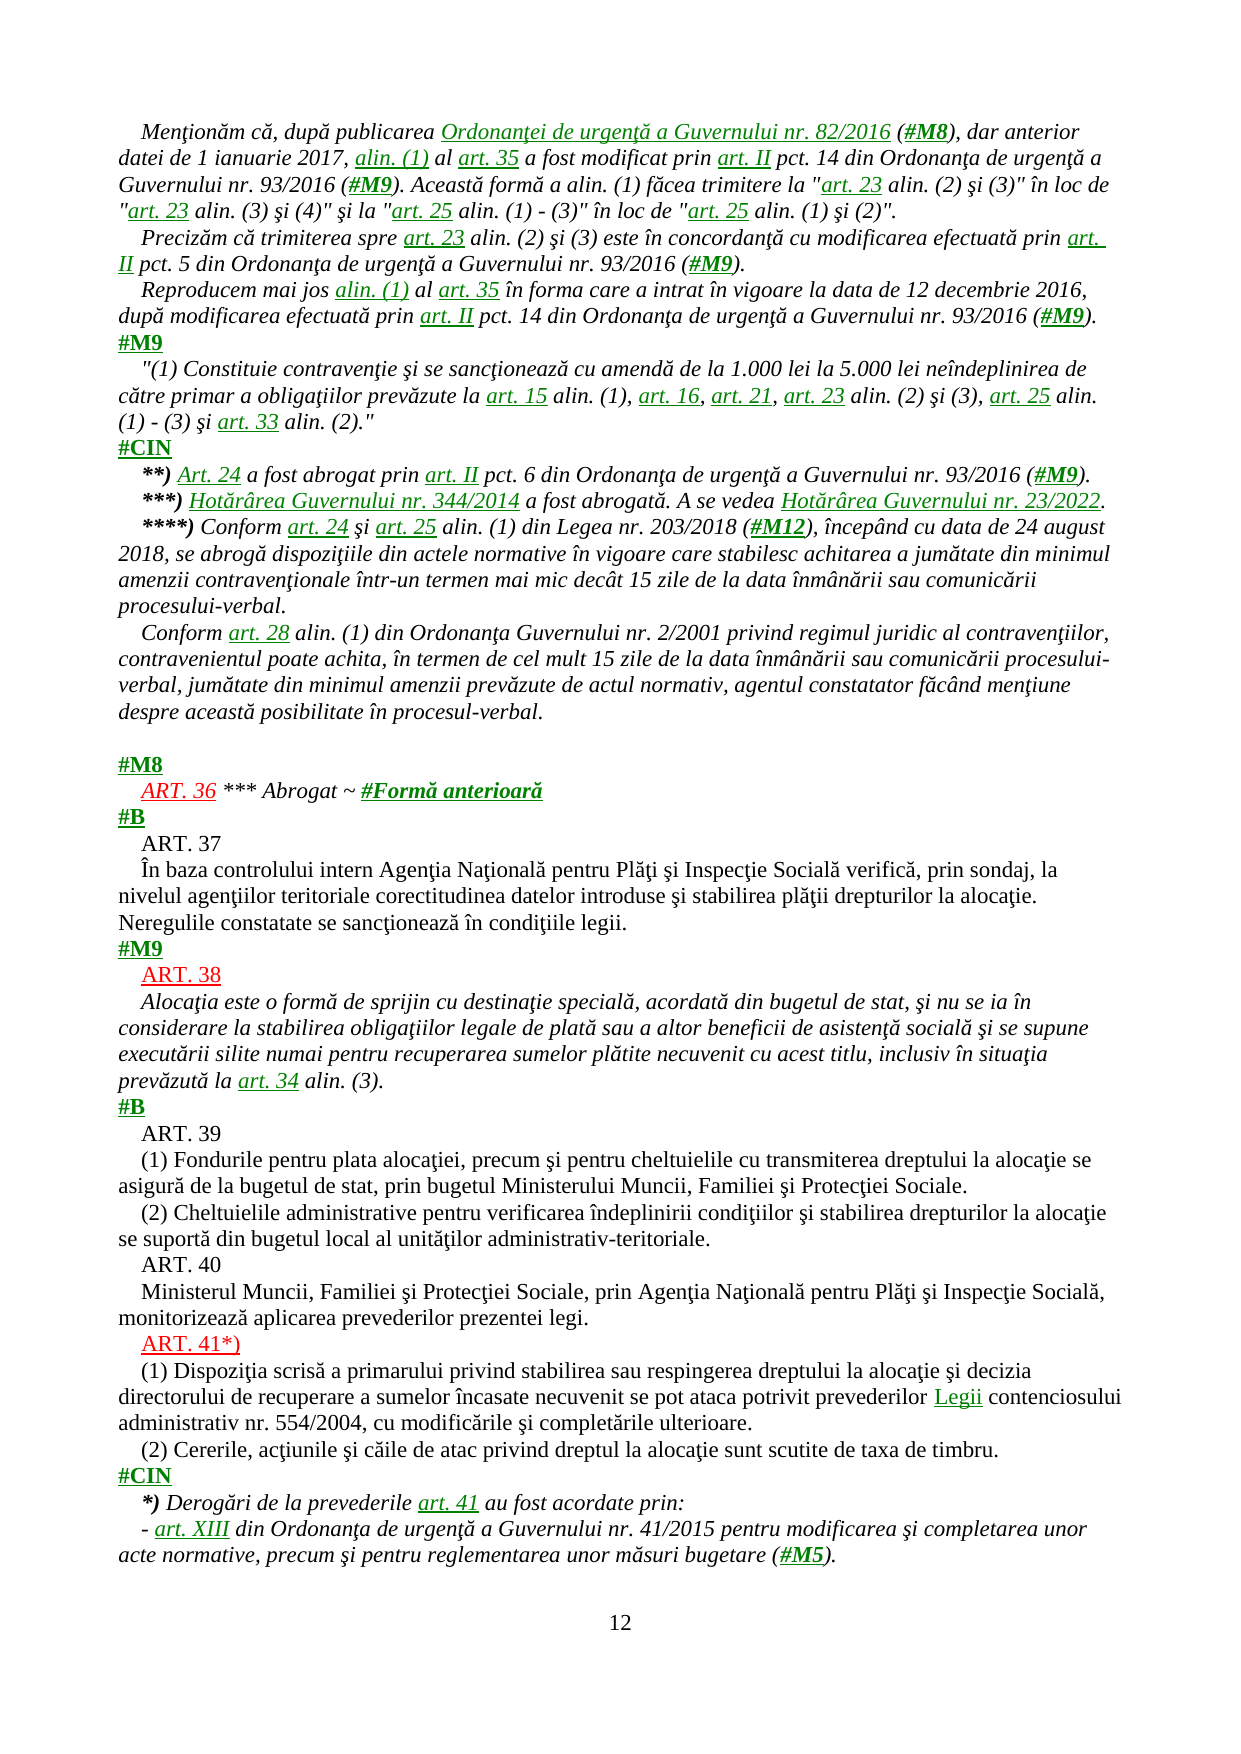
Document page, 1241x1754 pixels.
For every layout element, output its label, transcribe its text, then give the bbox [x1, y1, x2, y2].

text ART. 41*) [118, 1330, 1122, 1357]
text #B [118, 803, 1122, 830]
text ART. 40 [118, 1251, 1122, 1278]
text Reproducem mai jos alin. (1) al art. 35 în forma care a intrat în vigoare la data de 12 decembrie 2016, după modificarea efectuată prin art. II pct. 14 din Ordonanţa de urgenţă a Guvernului nr. 93/2016 (#M9). [118, 276, 1122, 329]
text #CIN [118, 1462, 1122, 1488]
text ***) Hotărârea Guvernului nr. 344/2014 a fost abrogată. A se vedea Hotărârea Guvernului nr. 23/2022. [118, 487, 1122, 513]
text ART. 36 *** Abrogat ~ #Formă anterioară [118, 777, 1122, 803]
text (2) Cheltuielile administrative pentru verificarea îndeplinirii condiţiilor şi stabilirea drepturilor la alocaţie se suportă din bugetul local al unităţilor administrativ-teritoriale. [118, 1199, 1122, 1251]
text ART. 37 [118, 830, 1122, 856]
text ****) Conform art. 24 şi art. 25 alin. (1) din Legea nr. 203/2018 (#M12), începând cu data de 24 august 2018, se abrogă dispoziţiile din actele normative în vigoare care stabilesc achitarea a jumătate din minimul amenzii contravenţionale într-un termen mai mic decât 15 zile de la data înmânării sau comunicării procesului-verbal. [118, 513, 1122, 619]
text #M8 [118, 751, 1122, 777]
text ART. 39 [118, 1119, 1122, 1146]
text **) Art. 24 a fost abrogat prin art. II pct. 6 din Ordonanţa de urgenţă a Guvernului nr. 93/2016 (#M9). [118, 461, 1122, 487]
text Conform art. 28 alin. (1) din Ordonanţa Guvernului nr. 2/2001 privind regimul juridic al contravenţiilor, contravenientul poate achita, în termen de cel mult 15 zile de la data înmânării sau comunicării procesului-verbal, jumătate din minimul amenzii prevăzute de actul normativ, agentul constatator făcând menţiune despre această posibilitate în procesul-verbal. [118, 619, 1122, 724]
text (1) Dispoziţia scrisă a primarului privind stabilirea sau respingerea dreptului la alocaţie şi decizia directorului de recuperare a sumelor încasate necuvenit se pot ataca potrivit prevederilor Legii contenciosului administrativ nr. 554/2004, cu modificările şi completările ulterioare. [118, 1357, 1122, 1436]
text În baza controlului intern Agenţia Naţională pentru Plăţi şi Inspecţie Socială verifică, prin sondaj, la nivelul agenţiilor teritoriale corectitudinea datelor introduse şi stabilirea plăţii drepturilor la alocaţie. Neregulile constatate se sancţionează în condiţiile legii. [118, 856, 1122, 935]
text #B [118, 1093, 1122, 1119]
text #M9 [118, 329, 1122, 355]
text Ministerul Muncii, Familiei şi Protecţiei Sociale, prin Agenţia Naţională pentru Plăţi şi Inspecţie Socială, monitorizează aplicarea prevederilor prezentei legi. [118, 1278, 1122, 1330]
text Precizăm că trimiterea spre art. 23 alin. (2) şi (3) este în concordanţă cu modificarea efectuată prin art. II pct. 5 din Ordonanţa de urgenţă a Guvernului nr. 93/2016 (#M9). [118, 223, 1122, 276]
text (1) Fondurile pentru plata alocaţiei, precum şi pentru cheltuielile cu transmiterea dreptului la alocaţie se asigură de la bugetul de stat, prin bugetul Ministerului Muncii, Familiei şi Protecţiei Sociale. [118, 1146, 1122, 1199]
text Alocaţia este o formă de sprijin cu destinaţie specială, acordată din bugetul de stat, şi nu se ia în considerare la stabilirea obligaţiilor legale de plată sau a altor beneficii de asistenţă socială şi se supune executării silite numai pentru recuperarea sumelor plătite necuvenit cu acest titlu, inclusiv în situaţia prevăzută la art. 34 alin. (3). [118, 988, 1122, 1093]
text ART. 38 [118, 961, 1122, 988]
text #CIN [118, 434, 1122, 461]
text *) Derogări de la prevederile art. 41 au fost acordate prin: [118, 1488, 1122, 1515]
text "(1) Constituie contravenţie şi se sancţionează cu amendă de la 1.000 lei la 5.000 lei neîndeplinirea de către primar a obligaţiilor prevăzute la art. 15 alin. (1), art. 16, art. 21, art. 23 alin. (2) şi (3), art. 25 alin. (1) - (3) şi art. 33 alin. (2)." [118, 355, 1122, 434]
text #M9 [118, 935, 1122, 961]
text (2) Cererile, acţiunile şi căile de atac privind dreptul la alocaţie sunt scutite de taxa de timbru. [118, 1436, 1122, 1462]
text Menţionăm că, după publicarea Ordonanţei de urgenţă a Guvernului nr. 82/2016 (#M8), dar anterior datei de 1 ianuarie 2017, alin. (1) al art. 35 a fost modificat prin art. II pct. 14 din Ordonanţa de urgenţă a Guvernului nr. 93/2016 (#M9). Această formă a alin. (1) făcea trimitere la "art. 23 alin. (2) şi (3)" în loc de "art. 23 alin. (3) şi (4)" şi la "art. 25 alin. (1) - (3)" în loc de "art. 25 alin. (1) şi (2)". [118, 118, 1122, 223]
